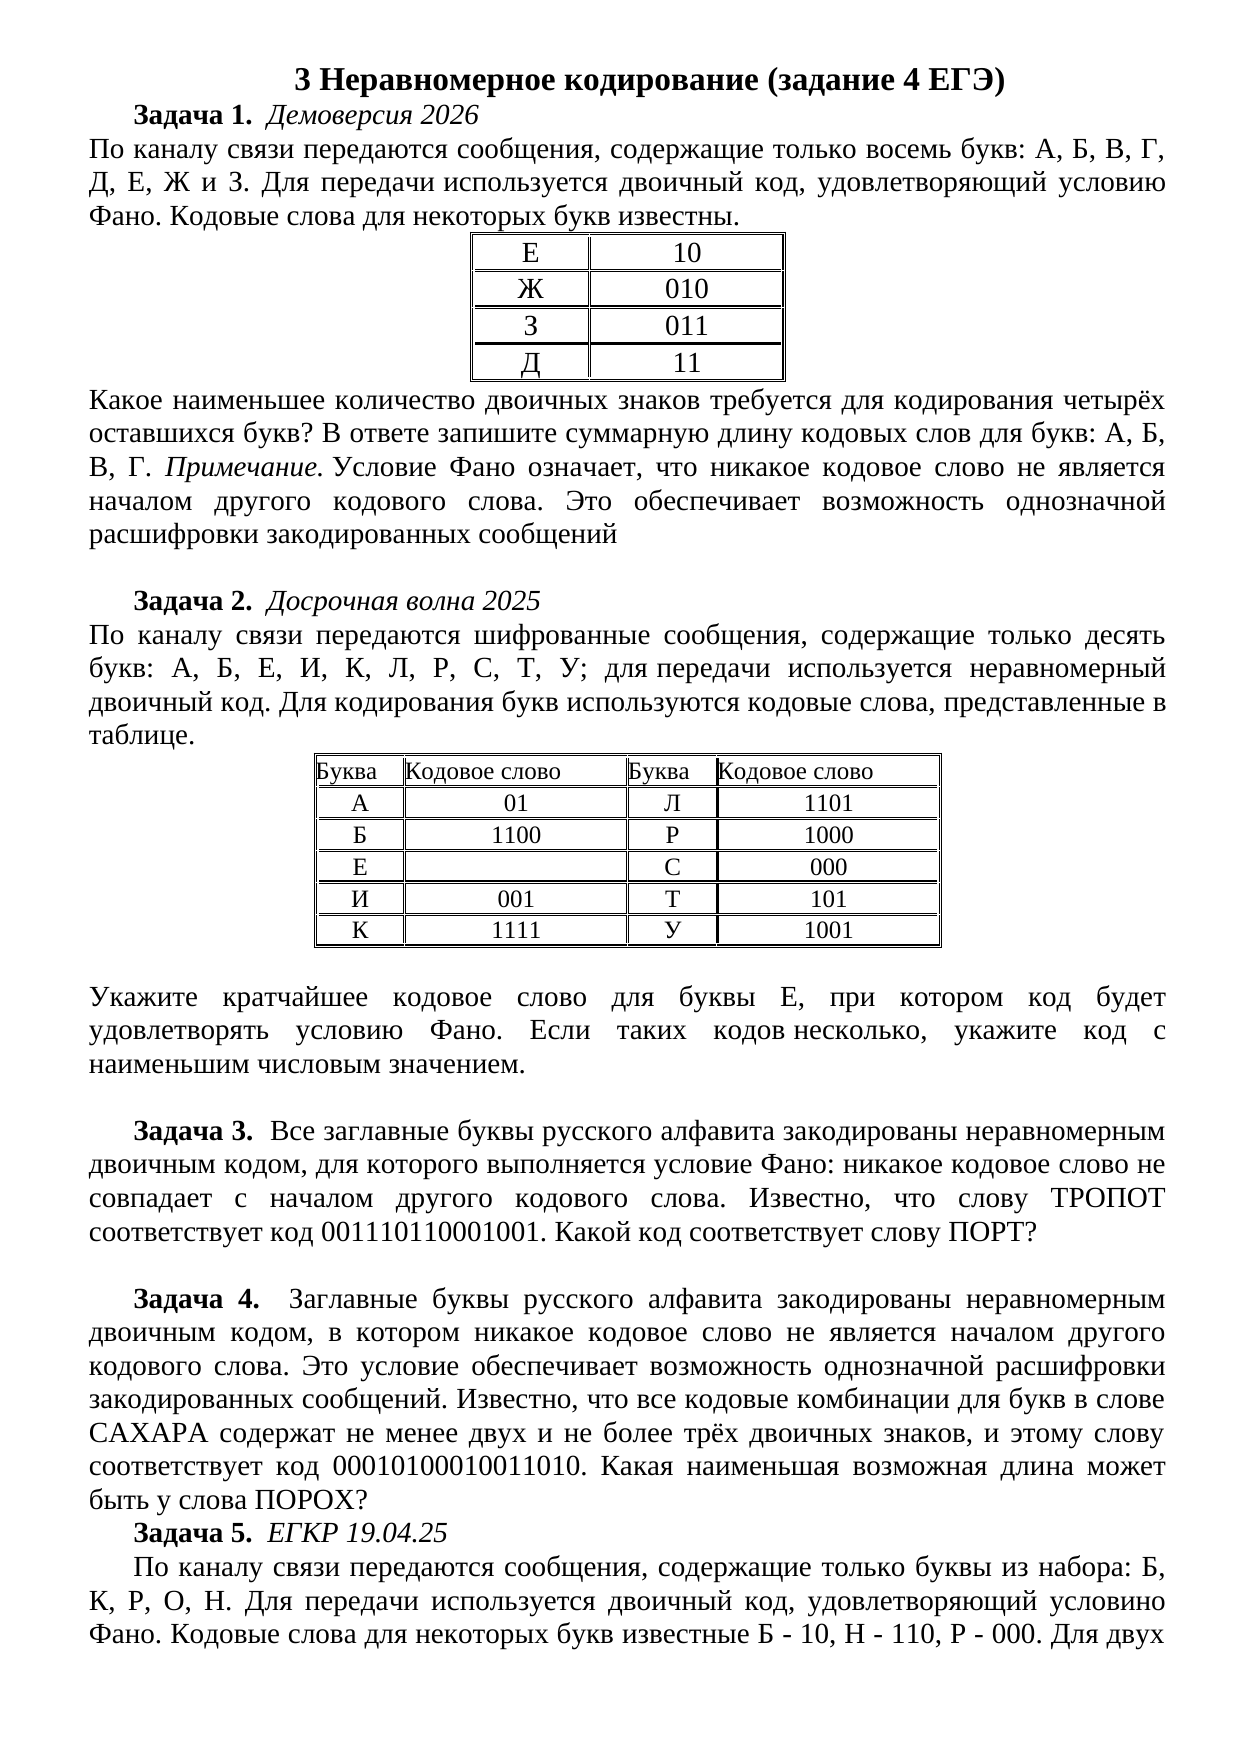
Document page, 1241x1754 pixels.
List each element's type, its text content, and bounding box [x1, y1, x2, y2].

table_cell 011 [591, 305, 783, 342]
text Укажите кратчайшее кодовое слово для буквы Е, при котором код будет удовлетворять условию Фано. Если таких кодов несколько, укажите код с наименьшим числовым значением. [89, 979, 1167, 1079]
text Задача 1. Демоверсия 2026 [89, 97, 1167, 131]
table_cell З [473, 305, 588, 342]
text По каналу связи передаются шифрованные сообщения, содержащие только десять букв: А, Б, Е, И, К, Л, Р, С, Т, У; для передачи используется неравномерный двоичный код. Для кодирования букв используются кодовые слова, представленные в таблице. [89, 617, 1167, 751]
text Задача 4. Заглавные буквы русского алфавита закодированы неравномерным двоичным кодом, в котором никакое кодовое слово не является началом другого кодового слова. Это условие обеспечивает возможность однозначной расшифровки закодированных сообщений. Известно, что все кодовые комбинации для букв в слове САХАРА содержат не менее двух и не более трёх двоичных знаков, и этому слову соответствует код 00010100010011010. Какая наименьшая возможная длина может быть у слова ПОРОХ? [89, 1281, 1167, 1516]
text Задача 2. Досрочная волна 2025 [89, 583, 1167, 617]
text Задача 3. Все заглавные буквы русского алфавита закодированы неравномерным двоичным кодом, для которого выполняется условие Фано: никакое кодовое слово не совпадает с началом другого кодового слова. Известно, что слову ТРОПОТ соответствует код 001110110001001. Какой код соответствует слову ПОРТ? [89, 1113, 1167, 1247]
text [89, 1549, 1167, 1650]
table_cell 11 [590, 342, 782, 379]
text Какое наименьшее количество двоичных знаков требуется для кодирования четырёх оставшихся букв? В ответе запишите суммарную длину кодовых слов для букв: А, Б, В, Г. Примечание. Условие Фано означает, что никакое кодовое слово не является началом другого кодового слова. Это обеспечивает возможность однозначной расшифровки закодированных сообщений [89, 382, 1167, 550]
table_header 10 [590, 235, 782, 268]
table_cell Ж [473, 269, 588, 305]
text Задача 5. ЕГКР 19.04.25 [89, 1516, 1167, 1549]
text 3 Неравномерное кодирование (задание 4 ЕГЭ) [89, 59, 1167, 97]
table_header Е [473, 235, 590, 268]
table_header [87, 751, 1168, 979]
table_cell Д [473, 342, 590, 379]
text По каналу связи передаются сообщения, содержащие только восемь букв: А, Б, В, Г, Д, Е, Ж и З. Для передачи используется двоичный код, удовлетворяющий условию Фано. Кодовые слова для некоторых букв известны. [89, 131, 1167, 232]
table_cell 010 [591, 269, 783, 305]
